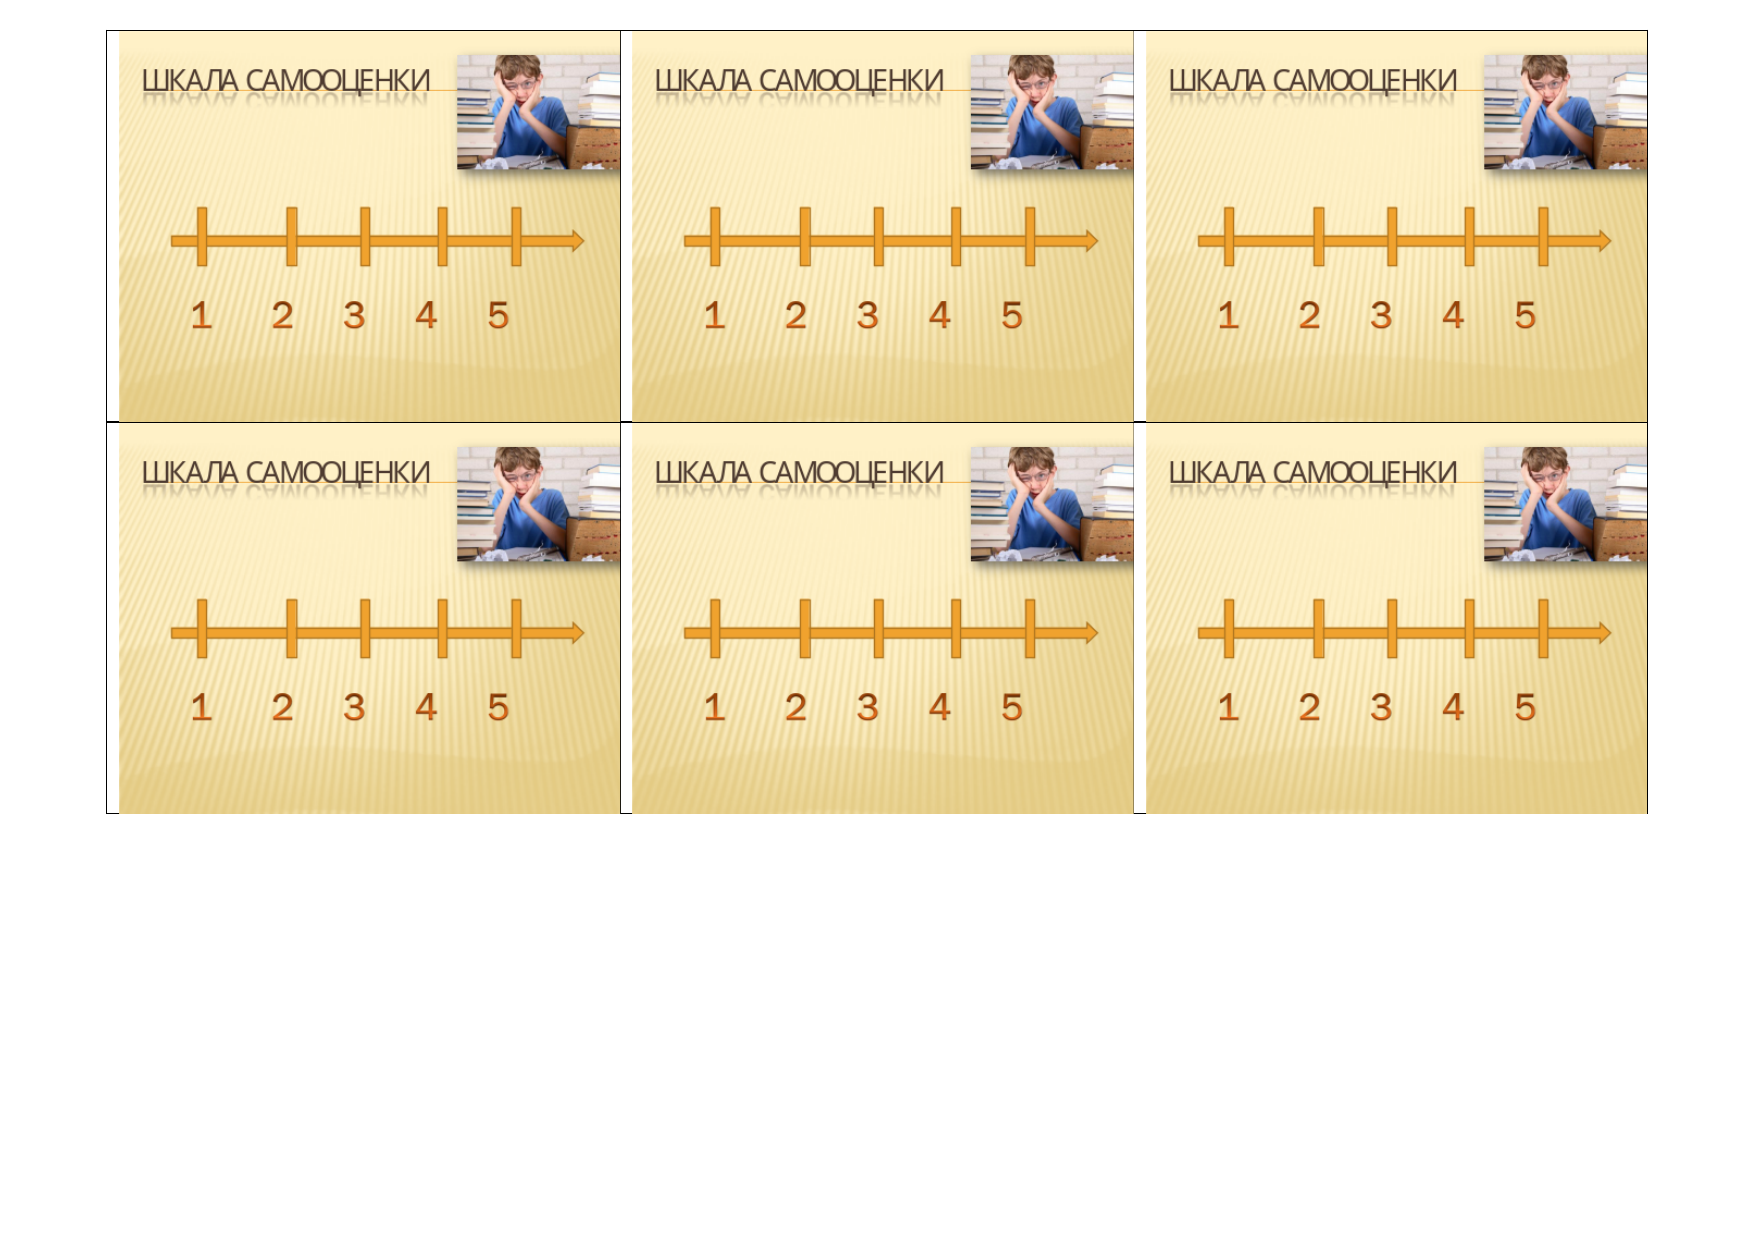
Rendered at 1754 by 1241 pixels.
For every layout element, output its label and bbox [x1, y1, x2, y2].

table_header [107, 31, 119, 421]
table_cell [621, 423, 632, 813]
table_header [621, 31, 632, 421]
table_cell [107, 423, 119, 813]
table_cell [1134, 423, 1146, 813]
table_header [1134, 31, 1146, 421]
